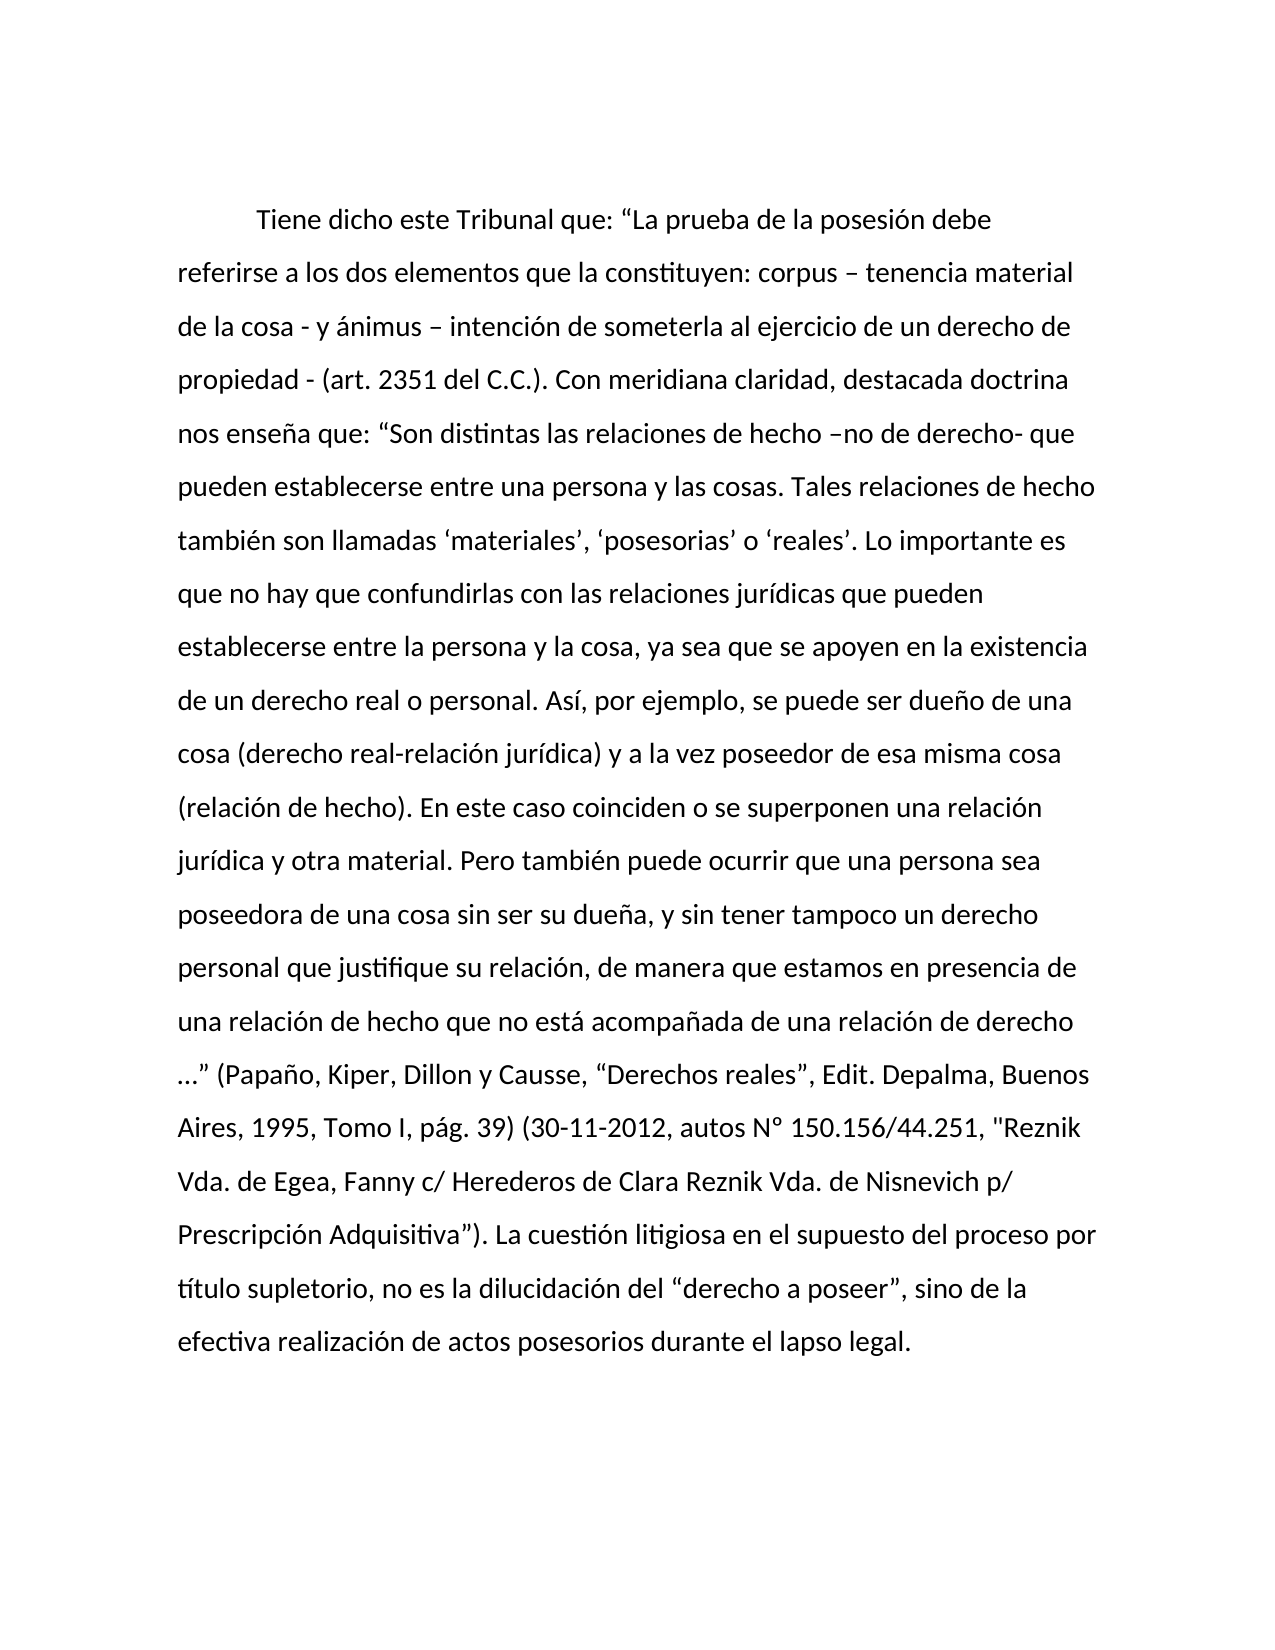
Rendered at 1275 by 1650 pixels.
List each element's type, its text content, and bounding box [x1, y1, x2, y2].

text Tiene dicho este Tribunal que: “La prueba de la posesión debe referirse a los dos elementos que la constituyen: corpus – tenencia material de la cosa - y ánimus – intención de someterla al ejercicio de un derecho de propiedad - (art. 2351 del C.C.). Con meridiana claridad, destacada doctrina nos enseña que: “Son distintas las relaciones de hecho –no de derecho- que pueden establecerse entre una persona y las cosas. Tales relaciones de hecho también son llamadas ‘materiales’, ‘posesorias’ o ‘reales’. Lo importante es que no hay que confundirlas con las relaciones jurídicas que pueden establecerse entre la persona y la cosa, ya sea que se apoyen en la existencia de un derecho real o personal. Así, por ejemplo, se puede ser dueño de una cosa (derecho real-relación jurídica) y a la vez poseedor de esa misma cosa (relación de hecho). En este caso coinciden o se superponen una relación jurídica y otra material. Pero también puede ocurrir que una persona sea poseedora de una cosa sin ser su dueña, y sin tener tampoco un derecho personal que justifique su relación, de manera que estamos en presencia de una relación de hecho que no está acompañada de una relación de derecho …” (Papaño, Kiper, Dillon y Causse, “Derechos reales”, Edit. Depalma, Buenos Aires, 1995, Tomo I, pág. 39) (30-11-2012, autos Nº 150.156/44.251, "Reznik Vda. de Egea, Fanny c/ Herederos de Clara Reznik Vda. de Nisnevich p/ Prescripción Adquisitiva”). La cuestión litigiosa en el supuesto del proceso por título supletorio, no es la dilucidación del “derecho a poseer”, sino de la efectiva realización de actos posesorios durante el lapso legal. [177, 201, 1098, 1359]
